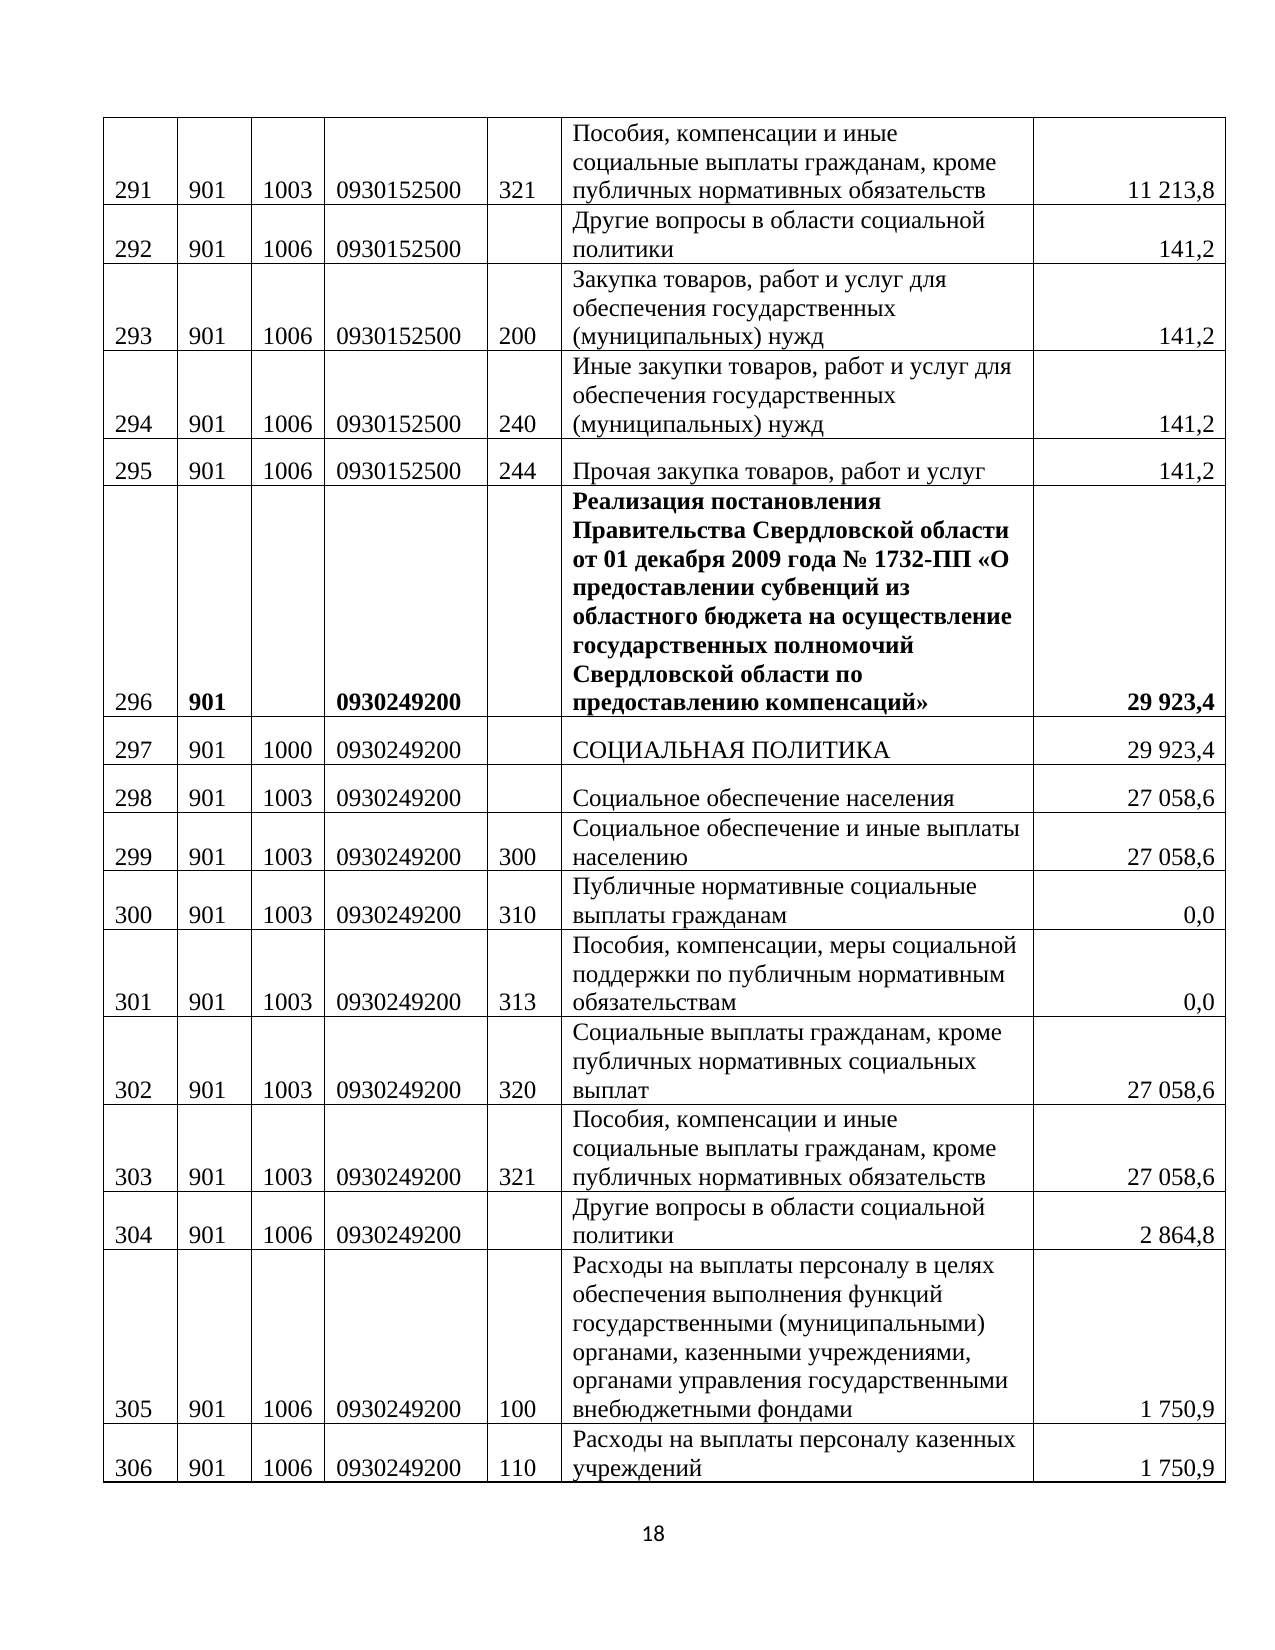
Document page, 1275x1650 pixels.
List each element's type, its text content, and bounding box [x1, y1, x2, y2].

table_cell Расходы на выплаты персоналу казенных учреждений [562, 1424, 1033, 1481]
table_cell 29 923,4 [1034, 486, 1225, 716]
table_cell Пособия, компенсации и иные социальные выплаты гражданам, кроме публичных нормативных обязательств [562, 1105, 1033, 1191]
table_cell 901 [178, 205, 251, 263]
table_cell 901 [178, 1017, 251, 1103]
table_cell 321 [488, 1105, 561, 1191]
table_cell 293 [104, 264, 177, 350]
table_cell 0930152500 [325, 205, 487, 263]
table_cell Социальное обеспечение населения [562, 765, 1033, 812]
table_cell [488, 765, 561, 812]
table_cell 1003 [252, 871, 324, 929]
table_cell Реализация постановления Правительства Свердловской области от 01 декабря 2009 года № 1732-ПП «О предоставлении субвенций из областного бюджета на осуществление государственных полномочий Свердловской области по предоставлению компенсаций» [562, 486, 1033, 716]
table_cell 0930249200 [325, 1192, 487, 1249]
table_cell 310 [488, 871, 561, 929]
table_cell 200 [488, 264, 561, 350]
table_cell 0930249200 [325, 1250, 487, 1423]
table_cell 901 [178, 351, 251, 437]
table_cell 0930249200 [325, 1105, 487, 1191]
table_cell 1 750,9 [1034, 1424, 1225, 1481]
table_cell 901 [178, 486, 251, 716]
table_cell 303 [104, 1105, 177, 1191]
table_cell 292 [104, 205, 177, 263]
table_cell 320 [488, 1017, 561, 1103]
table_cell 302 [104, 1017, 177, 1103]
table_cell 1003 [252, 813, 324, 870]
table_cell 300 [488, 813, 561, 870]
table_cell 240 [488, 351, 561, 437]
table_cell СОЦИАЛЬНАЯ ПОЛИТИКА [562, 717, 1033, 764]
table_cell 0,0 [1034, 871, 1225, 929]
table_cell 110 [488, 1424, 561, 1481]
table_cell Социальные выплаты гражданам, кроме публичных нормативных социальных выплат [562, 1017, 1033, 1103]
table_cell 141,2 [1034, 439, 1225, 485]
table_cell 901 [178, 1250, 251, 1423]
table_cell Иные закупки товаров, работ и услуг для обеспечения государственных (муниципальных) нужд [562, 351, 1033, 437]
table_cell 901 [178, 813, 251, 870]
table_cell 27 058,6 [1034, 1017, 1225, 1103]
table_cell 100 [488, 1250, 561, 1423]
table_cell 296 [104, 486, 177, 716]
table_cell [252, 486, 324, 716]
table_cell Социальное обеспечение и иные выплаты населению [562, 813, 1033, 870]
table_cell 1003 [252, 1105, 324, 1191]
table_cell 1006 [252, 351, 324, 437]
table_cell 0,0 [1034, 930, 1225, 1016]
table_cell 301 [104, 930, 177, 1016]
table_cell 0930249200 [325, 1424, 487, 1481]
table_cell 291 [104, 118, 177, 204]
table_cell 901 [178, 1105, 251, 1191]
table_cell 1 750,9 [1034, 1250, 1225, 1423]
table_cell 0930152500 [325, 264, 487, 350]
table_cell 1006 [252, 205, 324, 263]
table_cell [488, 1192, 561, 1249]
table_cell Другие вопросы в области социальной политики [562, 1192, 1033, 1249]
table_cell 306 [104, 1424, 177, 1481]
table_cell 321 [488, 118, 561, 204]
table_cell 299 [104, 813, 177, 870]
table_cell 901 [178, 717, 251, 764]
table_cell 0930249200 [325, 1017, 487, 1103]
table_cell 0930152500 [325, 351, 487, 437]
table_cell 1003 [252, 765, 324, 812]
table_cell 304 [104, 1192, 177, 1249]
table_cell Закупка товаров, работ и услуг для обеспечения государственных (муниципальных) нужд [562, 264, 1033, 350]
table_cell 901 [178, 264, 251, 350]
table_cell Расходы на выплаты персоналу в целях обеспечения выполнения функций государственными (муниципальными) органами, казенными учреждениями, органами управления государственными внебюджетными фондами [562, 1250, 1033, 1423]
table_cell 1006 [252, 1424, 324, 1481]
table_cell 297 [104, 717, 177, 764]
table_cell 141,2 [1034, 264, 1225, 350]
table_cell 1006 [252, 1250, 324, 1423]
table_cell 29 923,4 [1034, 717, 1225, 764]
table_cell 0930152500 [325, 439, 487, 485]
table_cell 1006 [252, 1192, 324, 1249]
table_cell [488, 486, 561, 716]
table_cell 1000 [252, 717, 324, 764]
table_cell 27 058,6 [1034, 1105, 1225, 1191]
table_cell 0930152500 [325, 118, 487, 204]
table_cell 901 [178, 765, 251, 812]
table_cell Публичные нормативные социальные выплаты гражданам [562, 871, 1033, 929]
table_cell 901 [178, 1192, 251, 1249]
table_cell 27 058,6 [1034, 765, 1225, 812]
table_cell 0930249200 [325, 871, 487, 929]
table_cell 313 [488, 930, 561, 1016]
table_cell 901 [178, 439, 251, 485]
table_cell 2 864,8 [1034, 1192, 1225, 1249]
table_cell 305 [104, 1250, 177, 1423]
table_cell 1006 [252, 439, 324, 485]
table_cell 1006 [252, 264, 324, 350]
table_cell Пособия, компенсации, меры социальной поддержки по публичным нормативным обязательствам [562, 930, 1033, 1016]
table_cell 0930249200 [325, 813, 487, 870]
table_cell [488, 205, 561, 263]
table_cell 1003 [252, 1017, 324, 1103]
table_cell 295 [104, 439, 177, 485]
table_cell 901 [178, 118, 251, 204]
table_cell 244 [488, 439, 561, 485]
table_cell Пособия, компенсации и иные социальные выплаты гражданам, кроме публичных нормативных обязательств [562, 118, 1033, 204]
table_cell 0930249200 [325, 765, 487, 812]
table_cell 0930249200 [325, 717, 487, 764]
table_cell 901 [178, 1424, 251, 1481]
table_cell 1003 [252, 930, 324, 1016]
table_cell 298 [104, 765, 177, 812]
table_cell 901 [178, 871, 251, 929]
table_cell Прочая закупка товаров, работ и услуг [562, 439, 1033, 485]
table_cell Другие вопросы в области социальной политики [562, 205, 1033, 263]
table_cell 27 058,6 [1034, 813, 1225, 870]
table_cell 141,2 [1034, 205, 1225, 263]
table_cell 294 [104, 351, 177, 437]
table_cell [488, 717, 561, 764]
table_cell 901 [178, 930, 251, 1016]
table_cell 141,2 [1034, 351, 1225, 437]
table_cell 1003 [252, 118, 324, 204]
table_cell 11 213,8 [1034, 118, 1225, 204]
table_cell 300 [104, 871, 177, 929]
table_cell 0930249200 [325, 486, 487, 716]
table_cell 0930249200 [325, 930, 487, 1016]
